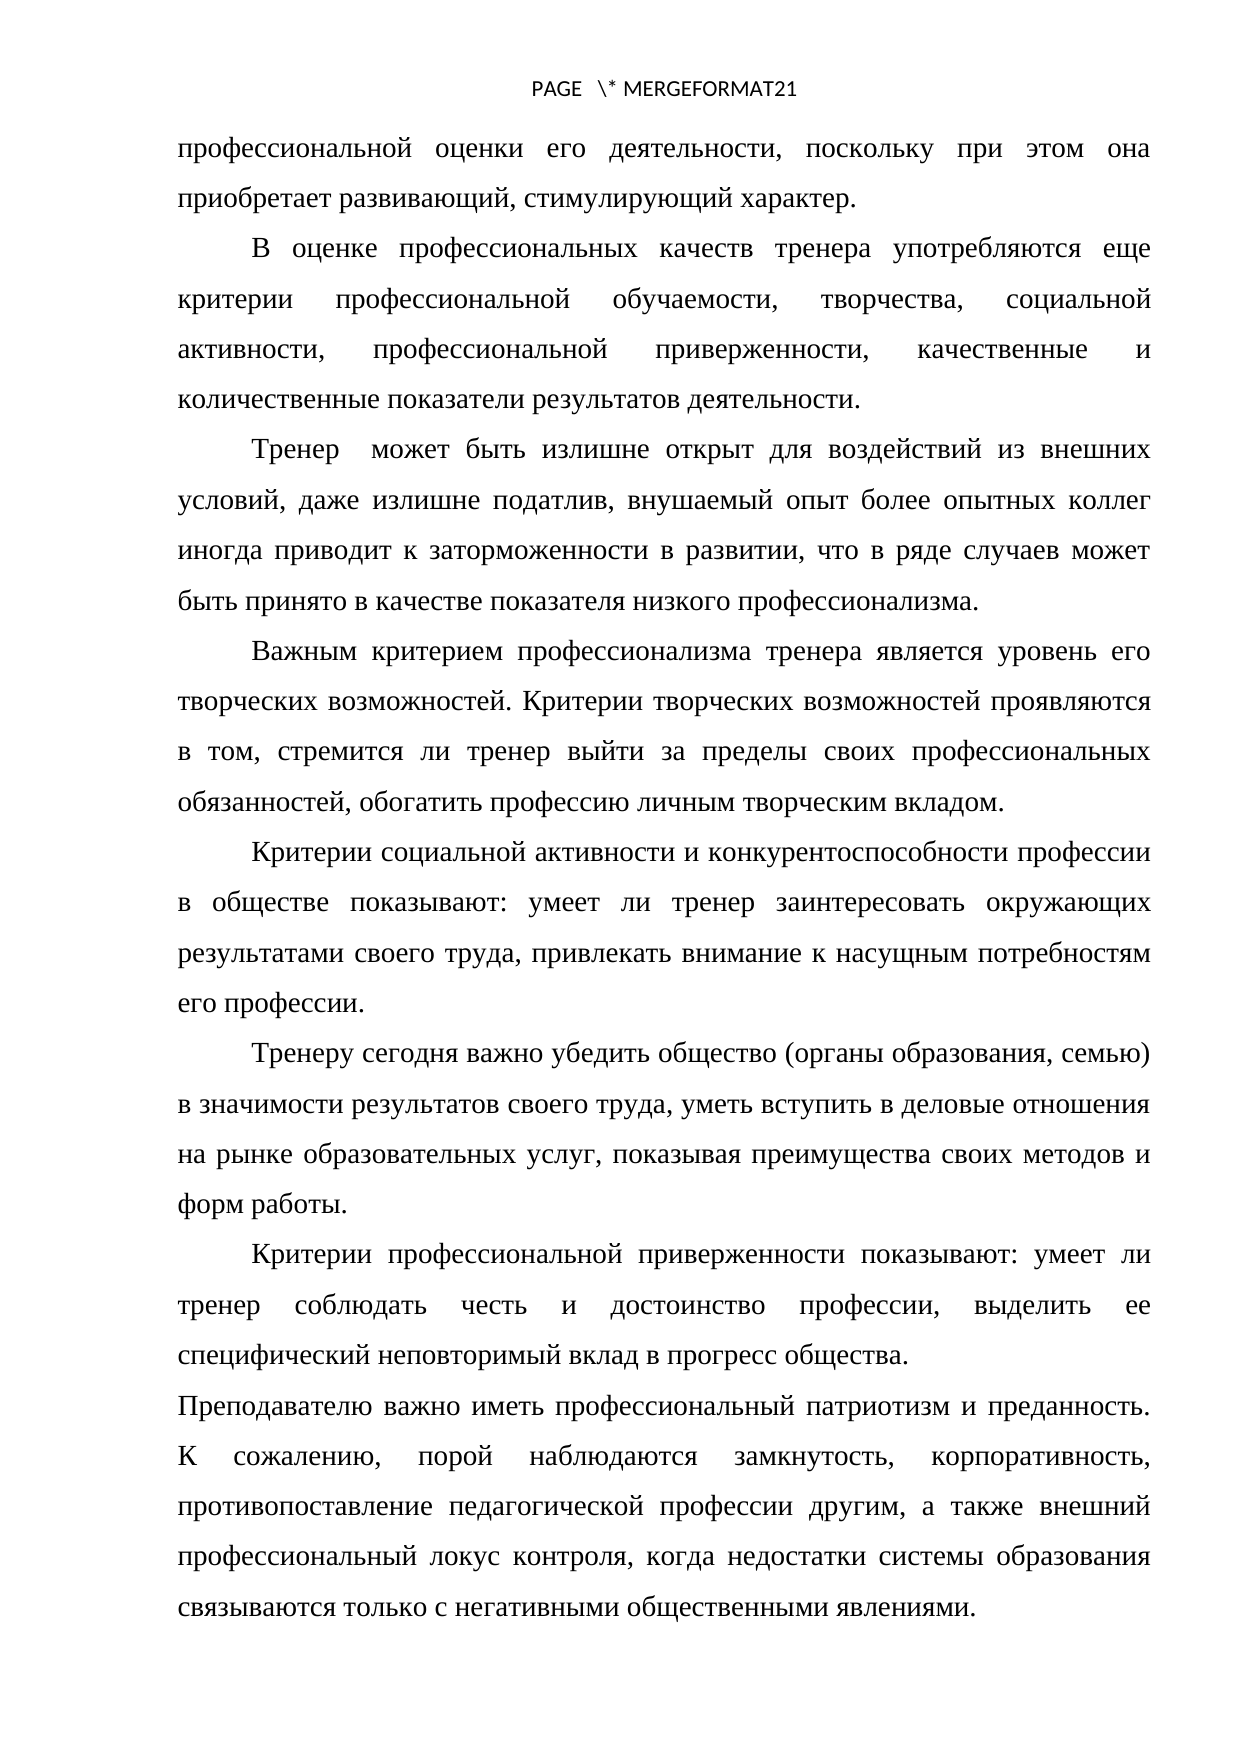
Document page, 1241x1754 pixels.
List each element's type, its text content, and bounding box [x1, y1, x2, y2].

text В оценке профессиональных качеств тренера употребляются еще критерии профессиональной обучаемости, творчества, социальной активности, профессиональной приверженности, качественные и количественные показатели результатов деятельности. [177, 230, 1152, 415]
text Преподавателю важно иметь профессиональный патриотизм и преданность. К сожалению, порой наблюдаются замкнутость, корпоративность, противопоставление педагогической профессии другим, а также внешний профессиональный локус контроля, когда недостатки системы образования связываются только с негативными общественными явлениями. [177, 1388, 1152, 1622]
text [177, 130, 1152, 214]
text Тренеру сегодня важно убедить общество (органы образования, семью) в значимости результатов своего труда, уметь вступить в деловые отношения на рынке образовательных услуг, показывая преимущества своих методов и форм работы. [177, 1035, 1152, 1220]
text Тренер может быть излишне открыт для воздействий из внешних условий, даже излишне податлив, внушаемый опыт более опытных коллег иногда приводит к заторможенности в развитии, что в ряде случаев может быть принято в качестве показателя низкого профессионализма. [177, 432, 1152, 616]
text Критерии профессиональной приверженности показывают: умеет ли тренер соблюдать честь и достоинство профессии, выделить ее специфический неповторимый вклад в прогресс общества. [177, 1237, 1152, 1371]
text Критерии социальной активности и конкурентоспособности профессии в обществе показывают: умеет ли тренер заинтересовать окружающих результатами своего труда, привлекать внимание к насущным потребностям его профессии. [177, 834, 1152, 1019]
text Важным критерием профессионализма тренера является уровень его творческих возможностей. Критерии творческих возможностей проявляются в том, стремится ли тренер выйти за пределы своих профессиональных обязанностей, обогатить профессию личным творческим вкладом. [177, 633, 1152, 817]
